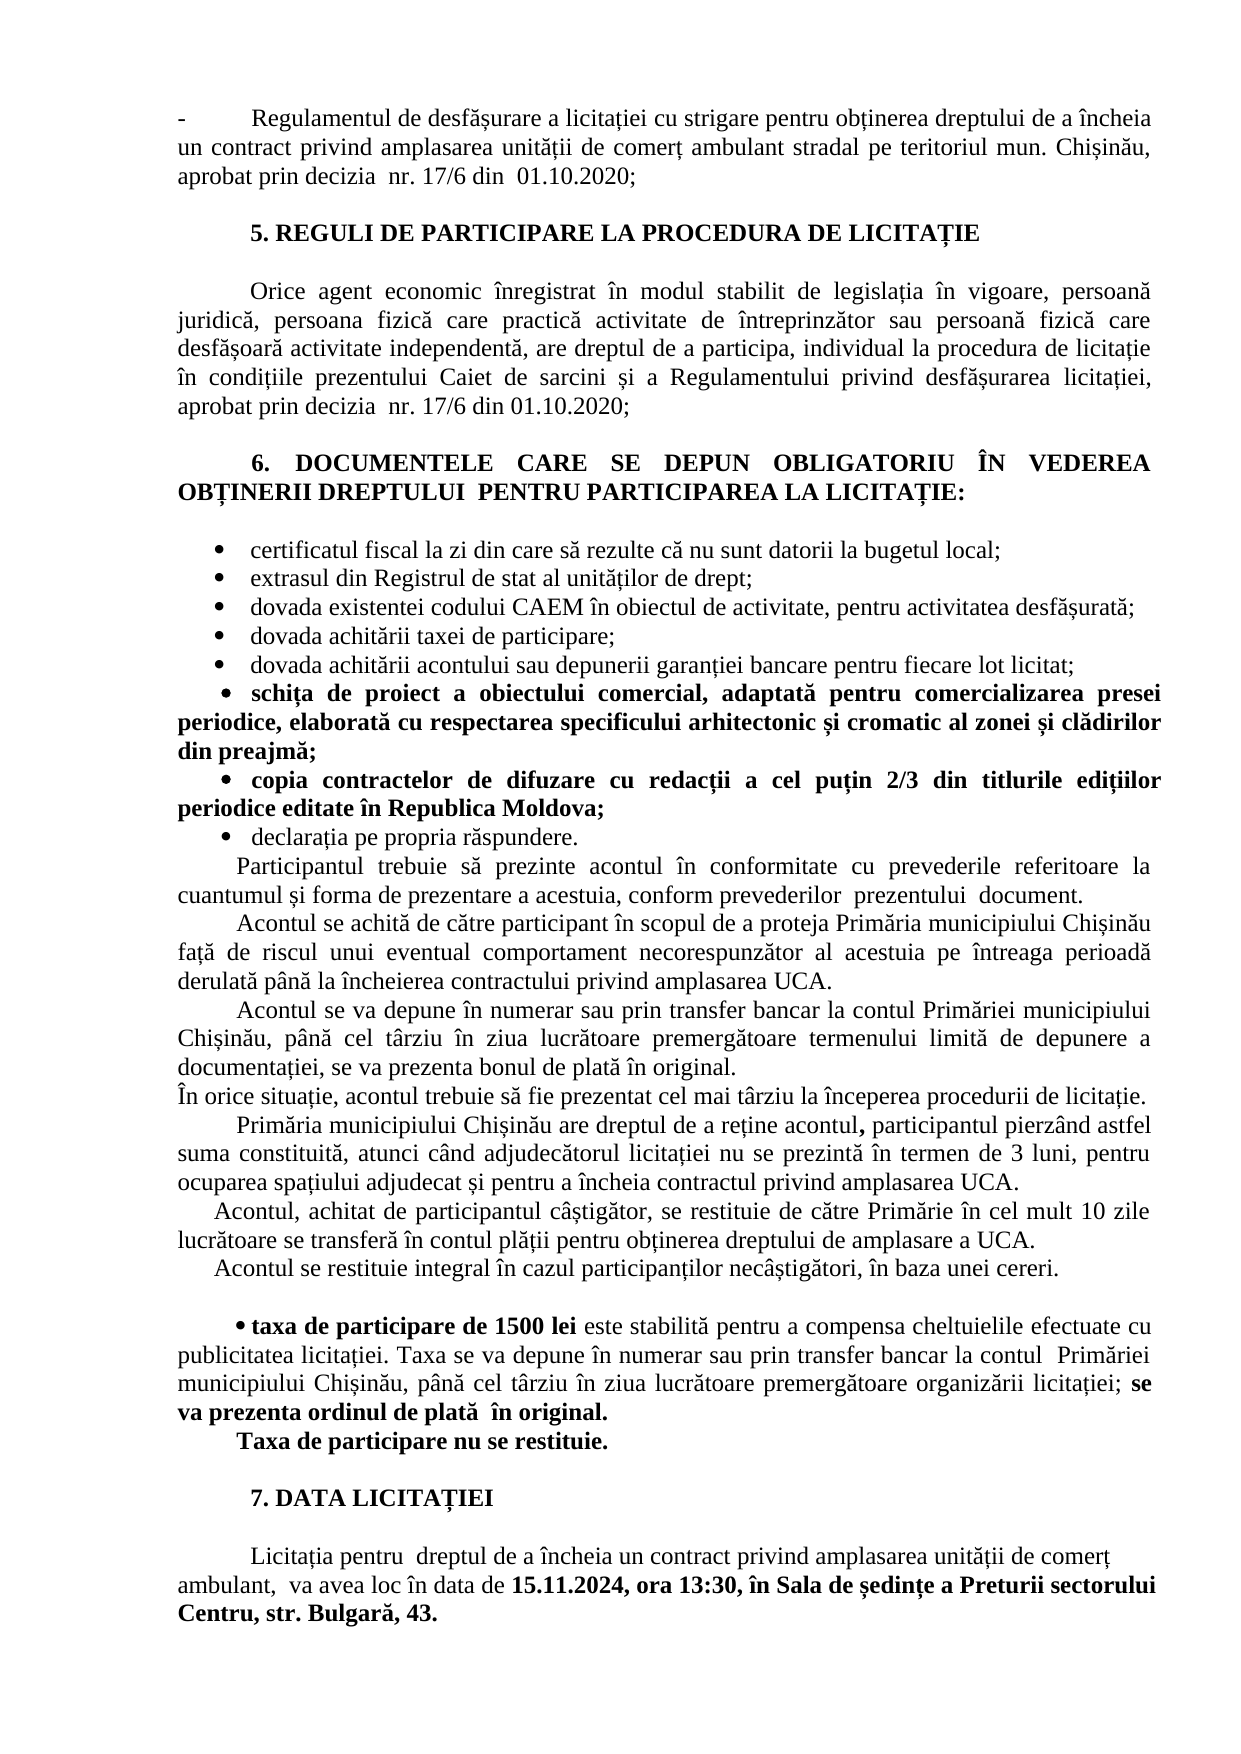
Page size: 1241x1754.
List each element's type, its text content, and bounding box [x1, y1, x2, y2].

text Acontul se achită de către participant în scopul de a proteja Primăria municipiului Chișinău față de riscul unui eventual comportament necorespunzător al acestuia pe întreaga perioadă derulată până la încheierea contractului privind amplasarea UCA. [177, 908, 1152, 995]
text Primăria municipiului Chișinău are dreptul de a reține acontul, participantul pierzând astfel suma constituită, atunci când adjudecătorul licitației nu se prezintă în termen de 3 luni, pentru ocuparea spațiului adjudecat și pentru a încheia contractul privind amplasarea UCA. [177, 1110, 1152, 1196]
text Orice agent economic înregistrat în modul stabilit de legislația în vigoare, persoană juridică, persoana fizică care practică activitate de întreprinzător sau persoană fizică care desfășoară activitate independentă, are dreptul de a participa, individual la procedura de licitație în condițiile prezentului Caiet de sarcini și a Regulamentului privind desfășurarea licitației, aprobat prin decizia nr. 17/6 din 01.10.2020; [177, 276, 1152, 420]
list dovada existentei codului CAEM în obiectul de activitate, pentru activitatea desfășurată; [215, 592, 1152, 621]
text Acontul se restituie integral în cazul participanților necâștigători, în baza unei cereri. [177, 1253, 1152, 1282]
text Licitația pentru dreptul de a încheia un contract privind amplasarea unității de comerț ambulant, va avea loc în data de 15.11.2024, ora 13:30, în Sala de ședințe a Preturii sectorului Centru, str. Bulgară, 43. [177, 1541, 1189, 1627]
text Acontul, achitat de participantul câștigător, se restituie de către Primărie în cel mult 10 zile lucrătoare se transferă în contul plății pentru obținerea dreptului de amplasare a UCA. [177, 1196, 1152, 1253]
list dovada achitării taxei de participare; [215, 621, 1162, 650]
list extrasul din Registrul de stat al unităților de drept; [215, 563, 1152, 592]
list DOCUMENTELE CARE SE DEPUN OBLIGATORIU ÎN VEDEREA OBȚINERII DREPTULUI PENTRU PARTICIPAREA LA LICITAȚIE: [177, 448, 1152, 506]
list declarația pe propria răspundere. [177, 822, 1162, 851]
list schița de proiect a obiectului comercial, adaptată pentru comercializarea presei periodice, elaborată cu respectarea specificului arhitectonic și cromatic al zonei și clădirilor din preajmă; [177, 678, 1162, 765]
list copia contractelor de difuzare cu redacții a cel puțin 2/3 din titlurile edițiilor periodice editate în Republica Moldova; [177, 765, 1162, 822]
text Participantul trebuie să prezinte acontul în conformitate cu prevederile referitoare la cuantumul și forma de prezentare a acestuia, conform prevederilor prezentului document. [177, 851, 1152, 908]
text 5. REGULI DE PARTICIPARE LA PROCEDURA DE LICITAȚIE [250, 218, 1152, 247]
text Taxa de participare nu se restituie. [177, 1426, 1152, 1455]
list taxa de participare de 1500 lei este stabilită pentru a compensa cheltuielile efectuate cu publicitatea licitației. Taxa se va depune în numerar sau prin transfer bancar la contul Primăriei municipiului Chișinău, până cel târziu în ziua lucrătoare premergătoare organizării licitației; se va prezenta ordinul de plată în original. [177, 1311, 1152, 1426]
list dovada achitării acontului sau depunerii garanției bancare pentru fiecare lot licitat; [215, 650, 1162, 678]
text În orice situație, acontul trebuie să fie prezentat cel mai târziu la începerea procedurii de licitație. [177, 1081, 1152, 1110]
text Acontul se va depune în numerar sau prin transfer bancar la contul Primăriei municipiului Chișinău, până cel târziu în ziua lucrătoare premergătoare termenului limită de depunere a documentației, se va prezenta bonul de plată în original. [177, 995, 1152, 1081]
list Regulamentul de desfășurare a licitației cu strigare pentru obținerea dreptului de a încheia un contract privind amplasarea unității de comerț ambulant stradal pe teritoriul mun. Chișinău, aprobat prin decizia nr. 17/6 din 01.10.2020; [177, 103, 1152, 190]
text 7. DATA LICITAȚIEI [250, 1483, 1152, 1512]
list certificatul fiscal la zi din care să rezulte că nu sunt datorii la bugetul local; [215, 535, 1152, 563]
